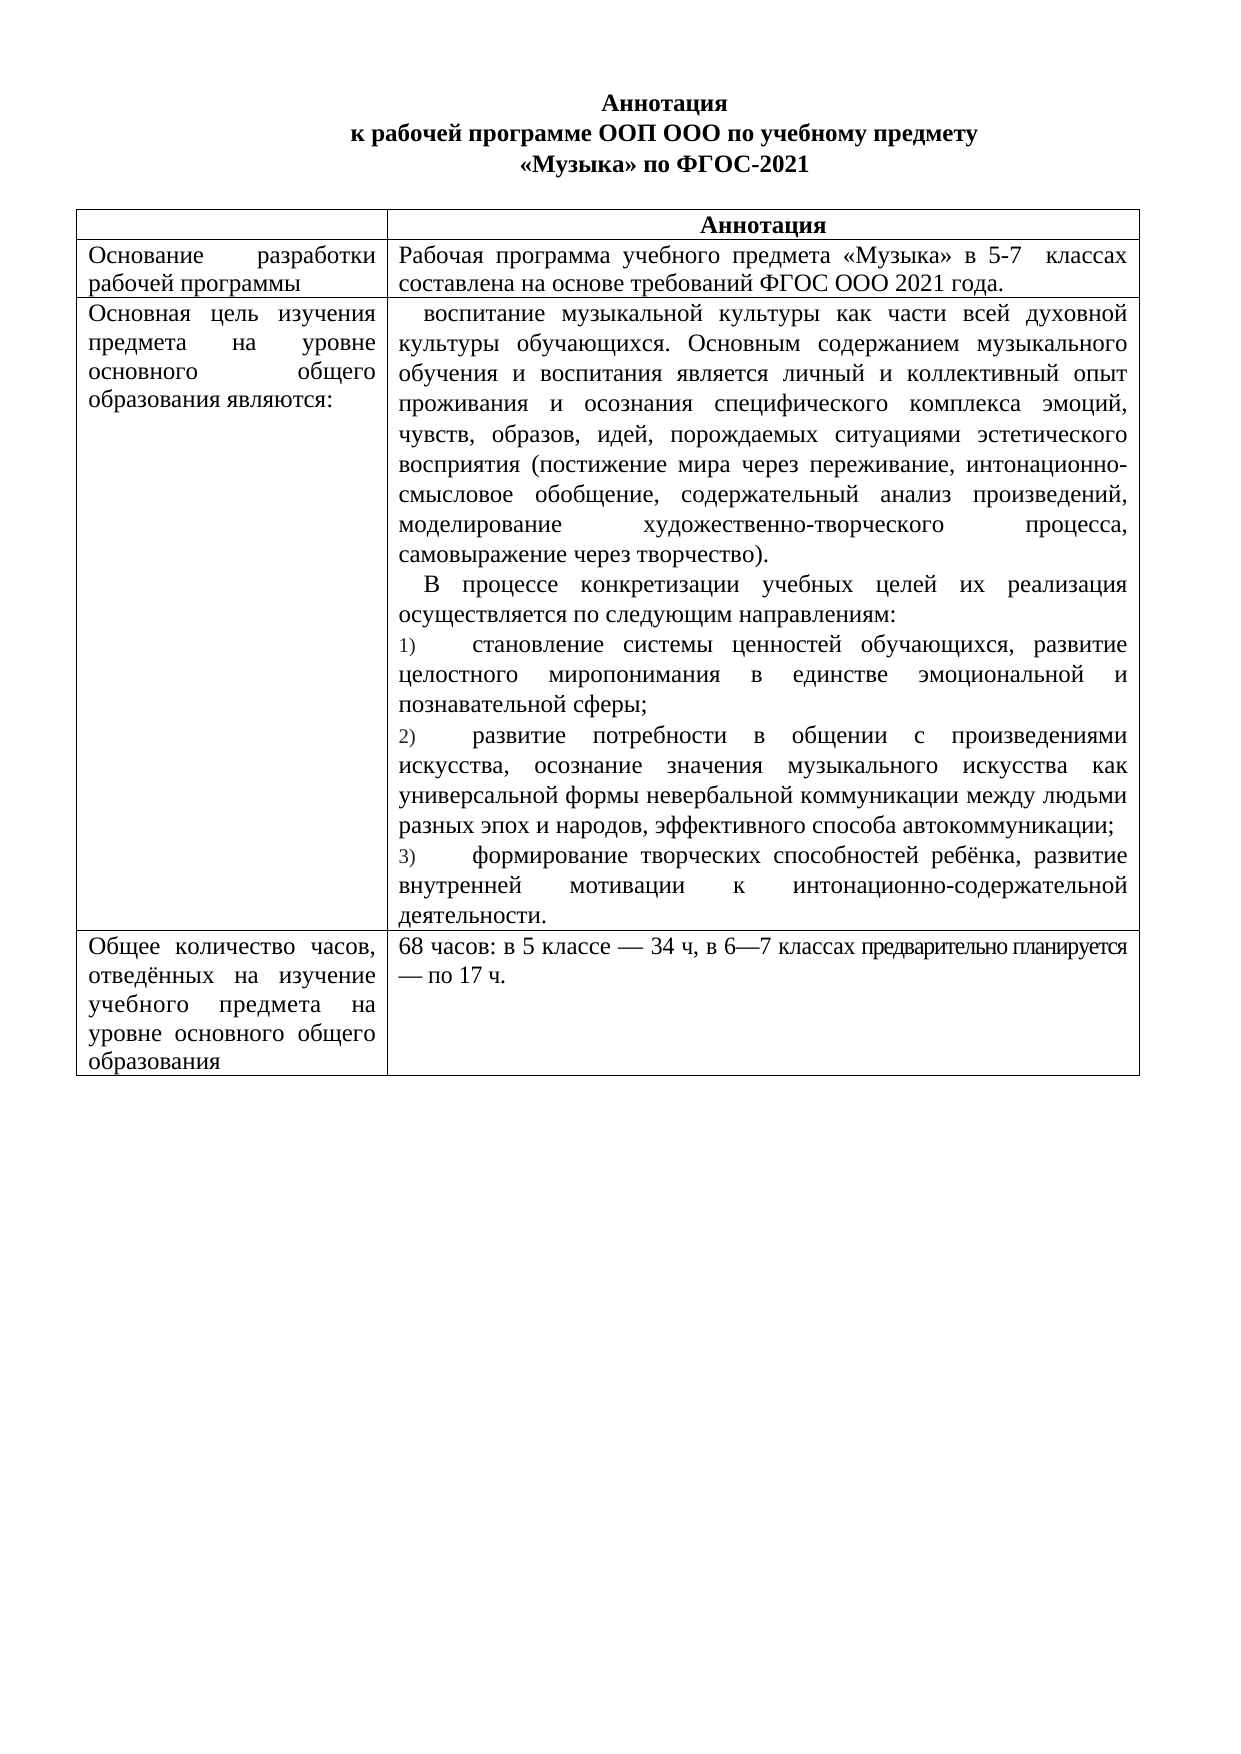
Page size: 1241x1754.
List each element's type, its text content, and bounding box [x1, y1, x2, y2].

table_header [77, 210, 387, 239]
table_cell Общее количество часов, отведённых на изучение учебного предмета на уровне основного общего образования [77, 931, 387, 1075]
table_cell 68 часов: в 5 классе — 34 ч, в 6—7 классах предварительно планируется — по 17 ч. [388, 931, 1139, 1075]
table_header Аннотация [388, 210, 1139, 239]
table_cell Основная цель изучения предмета на уровне основного общего образования являются: [77, 298, 387, 930]
text к рабочей программе ООП ООО по учебному предмету [177, 118, 1152, 147]
text Аннотация [177, 88, 1152, 117]
text «Музыка» по ФГОС-2021 [177, 149, 1152, 177]
table_cell Рабочая программа учебного предмета «Музыка» в 5-7 классах составлена на основе требований ФГОС ООО 2021 года. [388, 240, 1139, 297]
table_cell воспитание музыкальной культуры как части всей духовной культуры обучающихся. Основным содержанием музыкального обучения и воспитания является личный и коллективный опыт проживания и осознания специфического комплекса эмоций, чувств, образов, идей, порождаемых ситуациями эстетического восприятия (постижение мира через переживание, интонационно-смысловое обобщение, содержательный анализ произведений, моделирование художественно-творческого процесса, самовыражение через творчество). В процессе конкретизации учебных целей их реализация осуществляется по следующим направлениям: становление системы ценностей обучающихся, развитие целостного миропонимания в единстве эмоциональной и познавательной сферы; развитие потребности в общении с произведениями искусства, осознание значения музыкального искусства как универсальной формы невербальной коммуникации между людьми разных эпох и народов, эффективного способа автокоммуникации; формирование творческих способностей ребёнка, развитие внутренней мотивации к интонационно-содержательной деятельности. [388, 298, 1139, 930]
table_cell Основание разработки рабочей программы [77, 240, 387, 297]
